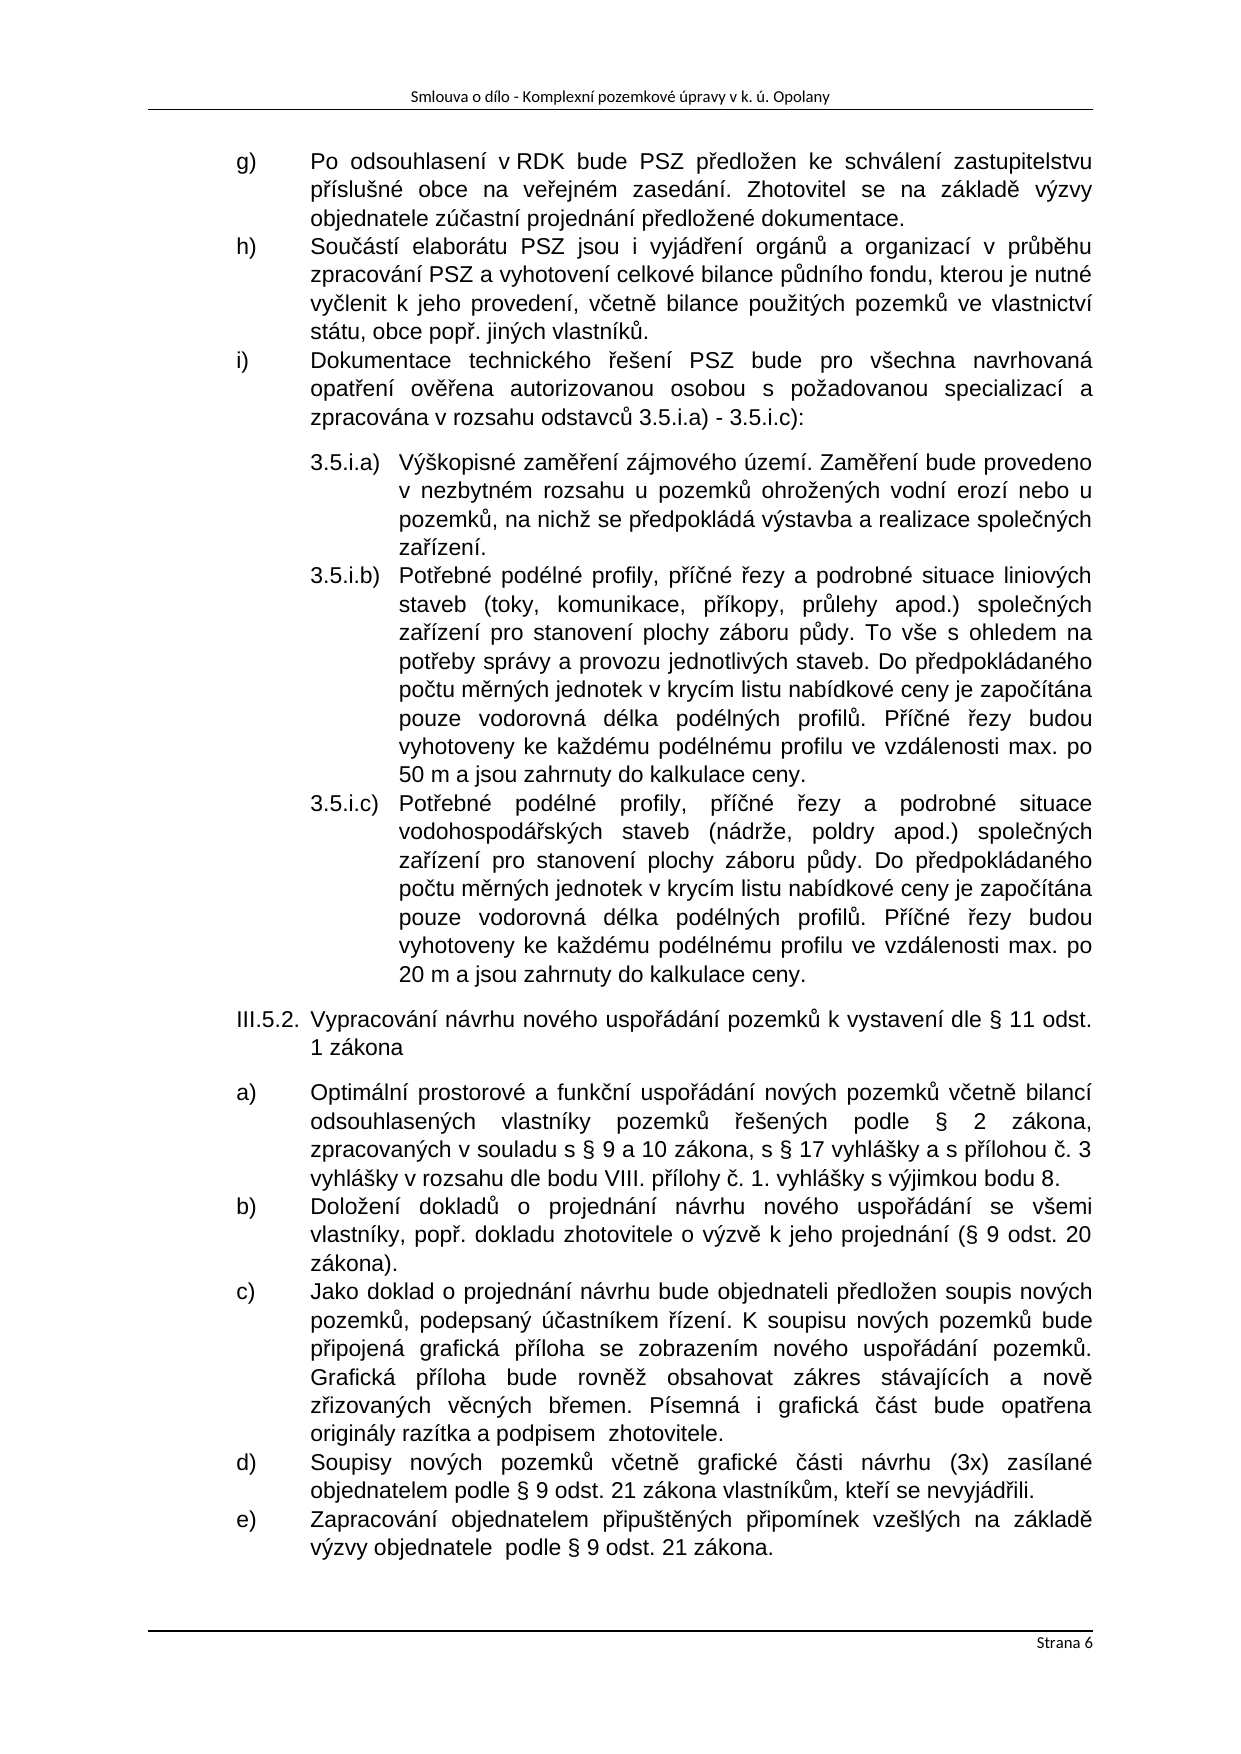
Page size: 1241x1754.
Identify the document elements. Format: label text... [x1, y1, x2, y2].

text Po odsouhlasení v RDK bude PSZ předložen ke schválení zastupitelstvu příslušné obce na veřejném zasedání. Zhotovitel se na základě výzvy objednatele zúčastní projednání předložené dokumentace. [236, 148, 1093, 231]
text Jako doklad o projednání návrhu bude objednateli předložen soupis nových pozemků, podepsaný účastníkem řízení. K soupisu nových pozemků bude připojená grafická příloha se zobrazením nového uspořádání pozemků. Grafická příloha bude rovněž obsahovat zákres stávajících a nově zřizovaných věcných břemen. Písemná i grafická část bude opatřena originály razítka a podpisem zhotovitele. [236, 1278, 1093, 1447]
list 3.5.i.a) Výškopisné zaměření zájmového území. Zaměření bude provedeno v nezbytném rozsahu u pozemků ohrožených vodní erozí nebo u pozemků, na nichž se předpokládá výstavba a realizace společných zařízení. [310, 449, 1093, 560]
text Součástí elaborátu PSZ jsou i vyjádření orgánů a organizací v průběhu zpracování PSZ a vyhotovení celkové bilance půdního fondu, kterou je nutné vyčlenit k jeho provedení, včetně bilance použitých pozemků ve vlastnictví státu, obce popř. jiných vlastníků. [236, 233, 1093, 344]
list 3.5.i.c) Potřebné podélné profily, příčné řezy a podrobné situace vodohospodářských staveb (nádrže, poldry apod.) společných zařízení pro stanovení plochy záboru půdy. Do předpokládaného počtu měrných jednotek v krycím listu nabídkové ceny je započítána pouze vodorovná délka podélných profilů. Příčné řezy budou vyhotoveny ke každému podélnému profilu ve vzdálenosti max. po 20 m a jsou zahrnuty do kalkulace ceny. [310, 790, 1093, 987]
text Soupisy nových pozemků včetně grafické části návrhu (3x) zasílané objednatelem podle § 9 odst. 21 zákona vlastníkům, kteří se nevyjádřili. [236, 1449, 1093, 1504]
text Dokumentace technického řešení PSZ bude pro všechna navrhovaná opatření ověřena autorizovanou osobou s požadovanou specializací a zpracována v rozsahu odstavců 3.5.i.a) - 3.5.i.c): [236, 347, 1093, 430]
text Optimální prostorové a funkční uspořádání nových pozemků včetně bilancí odsouhlasených vlastníky pozemků řešených podle § 2 zákona, zpracovaných v souladu s § 9 a 10 zákona, s § 17 vyhlášky a s přílohou č. 3 vyhlášky v rozsahu dle bodu VIII. přílohy č. 1. vyhlášky s výjimkou bodu 8. [236, 1079, 1093, 1191]
list 3.5.i.b) Potřebné podélné profily, příčné řezy a podrobné situace liniových staveb (toky, komunikace, příkopy, průlehy apod.) společných zařízení pro stanovení plochy záboru půdy. To vše s ohledem na potřeby správy a provozu jednotlivých staveb. Do předpokládaného počtu měrných jednotek v krycím listu nabídkové ceny je započítána pouze vodorovná délka podélných profilů. Příčné řezy budou vyhotoveny ke každému podélnému profilu ve vzdálenosti max. po 50 m a jsou zahrnuty do kalkulace ceny. [310, 562, 1093, 788]
text Doložení dokladů o projednání návrhu nového uspořádání se všemi vlastníky, popř. dokladu zhotovitele o výzvě k jeho projednání (§ 9 odst. 20 zákona). [236, 1193, 1093, 1276]
text Vypracování návrhu nového uspořádání pozemků k vystavení dle § 11 odst. 1 zákona [236, 1006, 1093, 1060]
text Zapracování objednatelem připuštěných připomínek vzešlých na základě výzvy objednatele podle § 9 odst. 21 zákona. [236, 1506, 1093, 1561]
